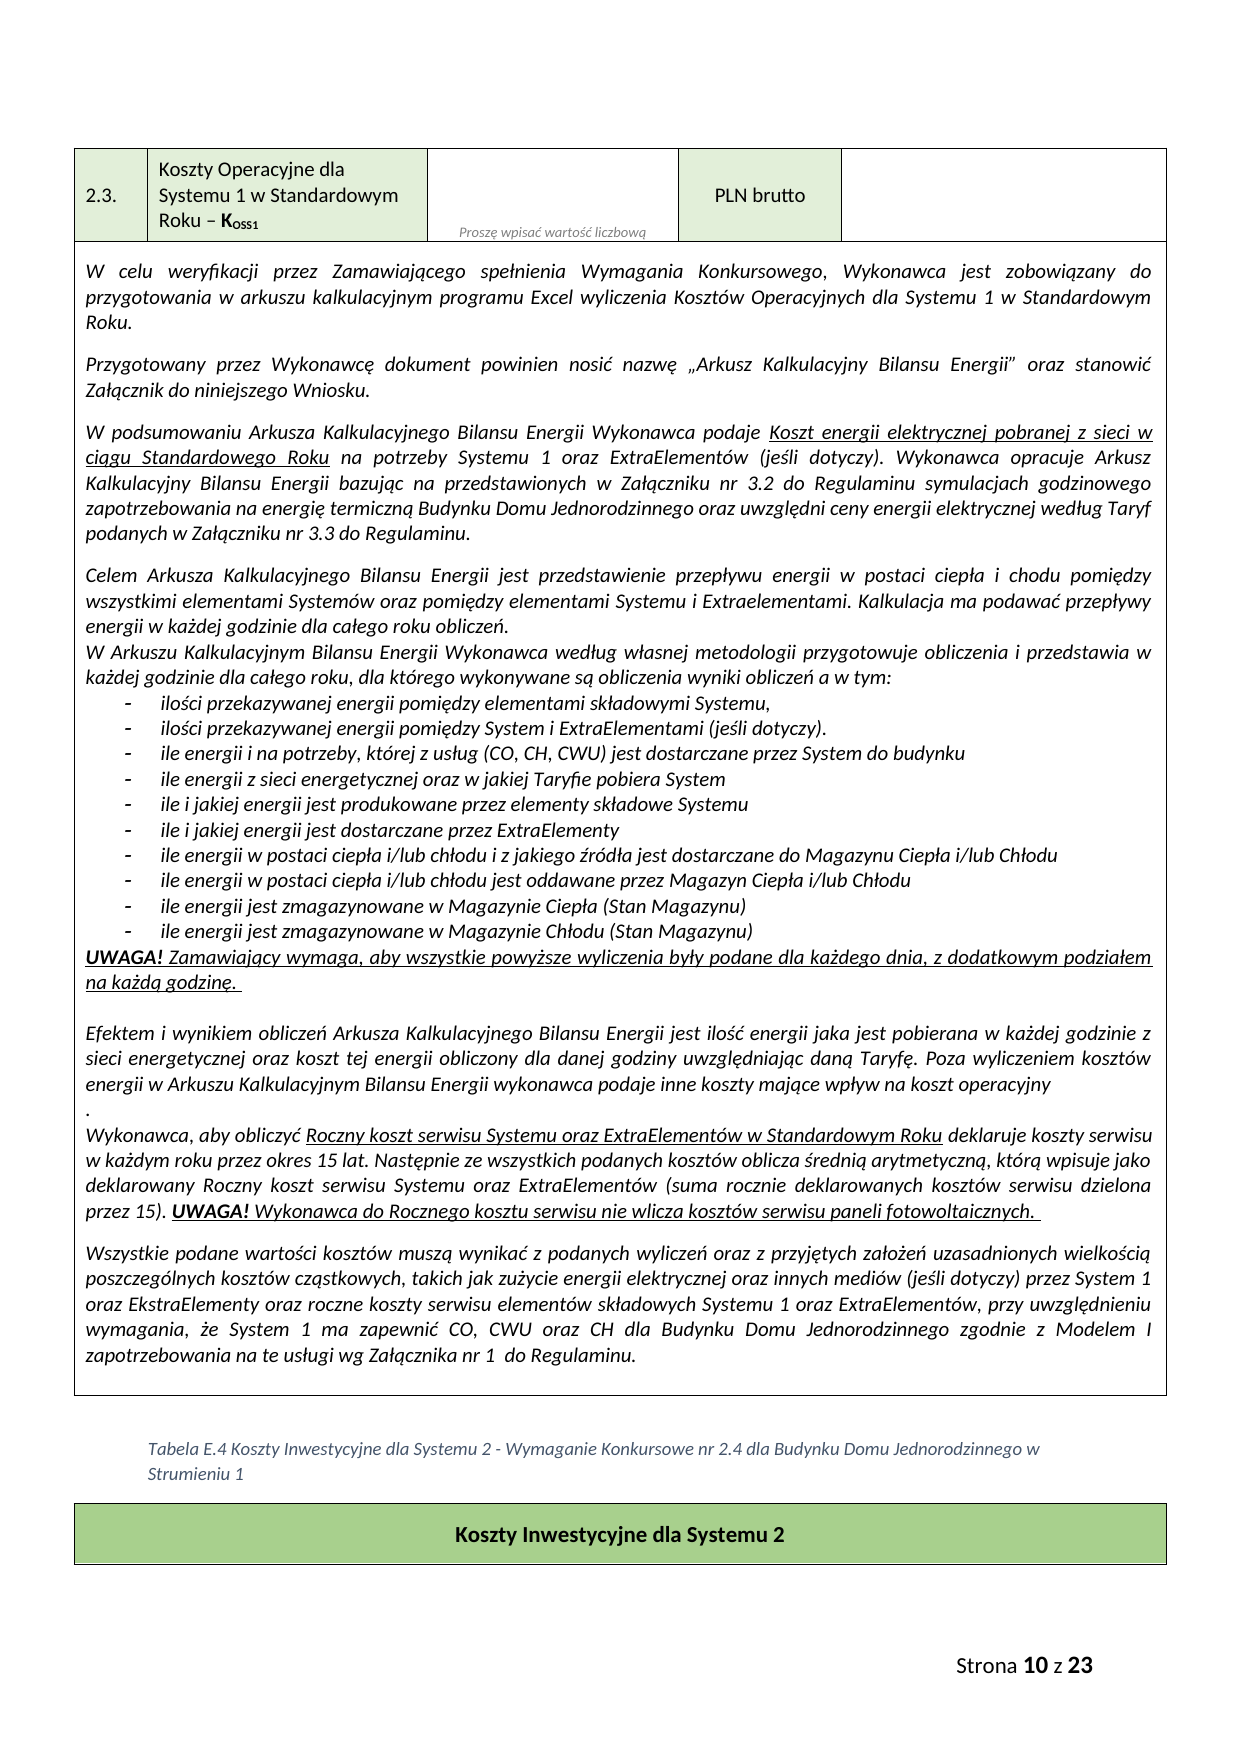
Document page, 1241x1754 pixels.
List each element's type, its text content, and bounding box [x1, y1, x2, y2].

table_cell Proszę wpisać wartość liczbową [428, 149, 678, 241]
table_cell W celu weryfikacji przez Zamawiającego spełnienia Wymagania Konkursowego, Wykonawca jest zobowiązany do przygotowania w arkuszu kalkulacyjnym programu Excel wyliczenia Kosztów Operacyjnych dla Systemu 1 w Standardowym Roku. Przygotowany przez Wykonawcę dokument powinien nosić nazwę „Arkusz Kalkulacyjny Bilansu Energii” oraz stanowić Załącznik do niniejszego Wniosku. W podsumowaniu Arkusza Kalkulacyjnego Bilansu Energii Wykonawca podaje Koszt energii elektrycznej pobranej z sieci w ciągu Standardowego Roku na potrzeby Systemu 1 oraz ExtraElementów (jeśli dotyczy). Wykonawca opracuje Arkusz Kalkulacyjny Bilansu Energii bazując na przedstawionych w Załączniku nr 3.2 do Regulaminu symulacjach godzinowego zapotrzebowania na energię termiczną Budynku Domu Jednorodzinnego oraz uwzględni ceny energii elektrycznej według Taryf podanych w Załączniku nr 3.3 do Regulaminu. Celem Arkusza Kalkulacyjnego Bilansu Energii jest przedstawienie przepływu energii w postaci ciepła i chodu pomiędzy wszystkimi elementami Systemów oraz pomiędzy elementami Systemu i Extraelementami. Kalkulacja ma podawać przepływy energii w każdej godzinie dla całego roku obliczeń. W Arkuszu Kalkulacyjnym Bilansu Energii Wykonawca według własnej metodologii przygotowuje obliczenia i przedstawia w każdej godzinie dla całego roku, dla którego wykonywane są obliczenia wyniki obliczeń a w tym: ilości przekazywanej energii pomiędzy elementami składowymi Systemu, ilości przekazywanej energii pomiędzy System i ExtraElementami (jeśli dotyczy). ile energii i na potrzeby, której z usług (CO, CH, CWU) jest dostarczane przez System do budynku ile energii z sieci energetycznej oraz w jakiej Taryfie pobiera System ile i jakiej energii jest produkowane przez elementy składowe Systemu ile i jakiej energii jest dostarczane przez ExtraElementy ile energii w postaci ciepła i/lub chłodu i z jakiego źródła jest dostarczane do Magazynu Ciepła i/lub Chłodu ile energii w postaci ciepła i/lub chłodu jest oddawane przez Magazyn Ciepła i/lub Chłodu ile energii jest zmagazynowane w Magazynie Ciepła (Stan Magazynu) ile energii jest zmagazynowane w Magazynie Chłodu (Stan Magazynu) UWAGA! Zamawiający wymaga, aby wszystkie powyższe wyliczenia były podane dla każdego dnia, z dodatkowym podziałem na każdą godzinę. Efektem i wynikiem obliczeń Arkusza Kalkulacyjnego Bilansu Energii jest ilość energii jaka jest pobierana w każdej godzinie z sieci energetycznej oraz koszt tej energii obliczony dla danej godziny uwzględniając daną Taryfę. Poza wyliczeniem kosztów energii w Arkuszu Kalkulacyjnym Bilansu Energii wykonawca podaje inne koszty mające wpływ na koszt operacyjny . Wykonawca, aby obliczyć Roczny koszt serwisu Systemu oraz ExtraElementów w Standardowym Roku deklaruje koszty serwisu w każdym roku przez okres 15 lat. Następnie ze wszystkich podanych kosztów oblicza średnią arytmetyczną, którą wpisuje jako deklarowany Roczny koszt serwisu Systemu oraz ExtraElementów (suma rocznie deklarowanych kosztów serwisu dzielona przez 15). UWAGA! Wykonawca do Rocznego kosztu serwisu nie wlicza kosztów serwisu paneli fotowoltaicznych. Wszystkie podane wartości kosztów muszą wynikać z podanych wyliczeń oraz z przyjętych założeń uzasadnionych wielkością poszczególnych kosztów cząstkowych, takich jak zużycie energii elektrycznej oraz innych mediów (jeśli dotyczy) przez System 1 oraz EkstraElementy oraz roczne koszty serwisu elementów składowych Systemu 1 oraz ExtraElementów, przy uwzględnieniu wymagania, że System 1 ma zapewnić CO, CWU oraz CH dla Budynku Domu Jednorodzinnego zgodnie z Modelem I zapotrzebowania na te usługi wg Załącznika nr 1 do Regulaminu. [75, 242, 1166, 1394]
table_cell 2.3. [75, 149, 147, 241]
table_cell PLN brutto [679, 149, 841, 241]
table_cell Koszty Operacyjne dla Systemu 1 w Standardowym Roku – KOSS1 [148, 149, 427, 241]
table_cell [842, 149, 1166, 241]
table_header Koszty Inwestycyjne dla Systemu 2 [75, 1504, 1166, 1563]
text Tabela E.4 Koszty Inwestycyjne dla Systemu 2 - Wymaganie Konkursowe nr 2.4 dla Budynku Domu Jednorodzinnego w Strumieniu 1 [148, 1437, 1093, 1484]
